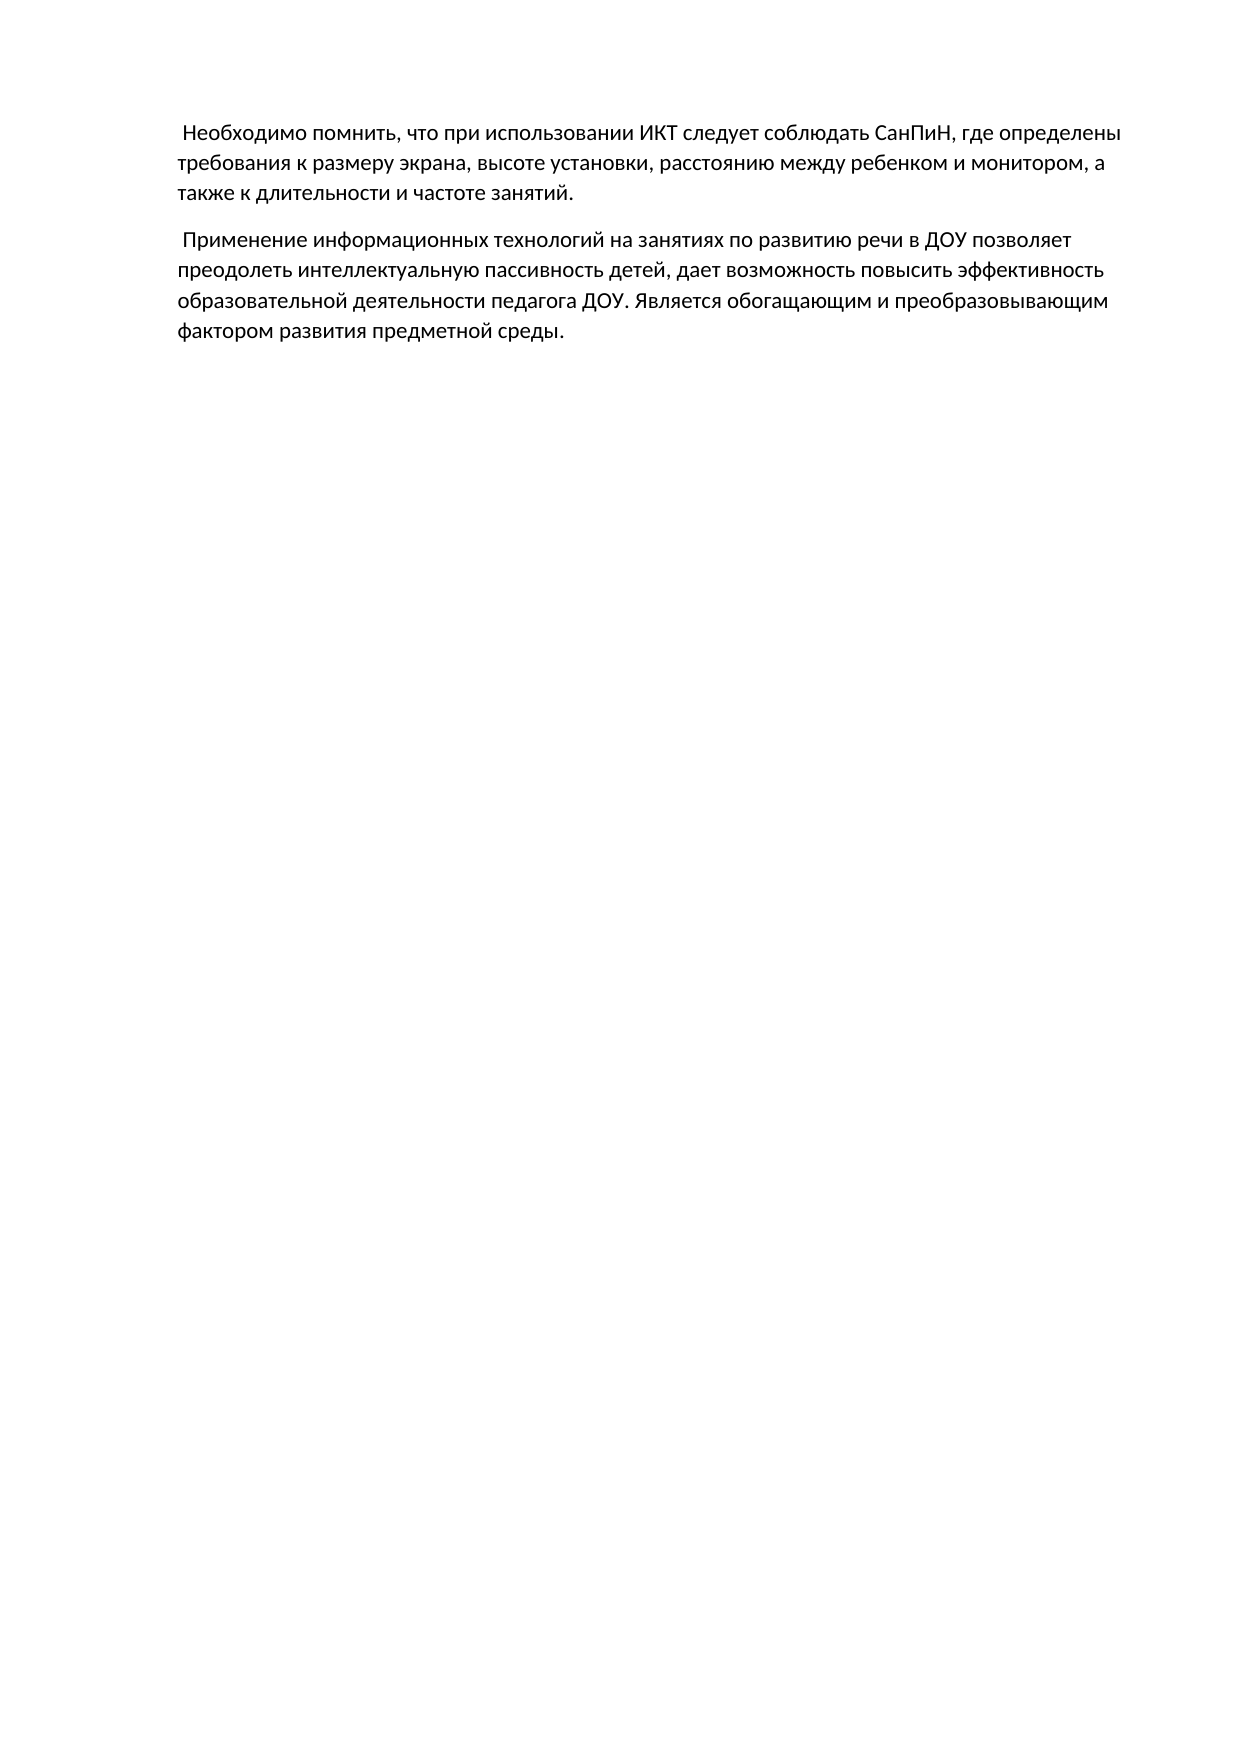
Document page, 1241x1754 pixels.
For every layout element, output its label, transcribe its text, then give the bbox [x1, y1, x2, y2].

text Необходимо помнить, что при использовании ИКТ следует соблюдать СанПиН, где определены требования к размеру экрана, высоте установки, расстоянию между ребенком и монитором, а также к длительности и частоте занятий. [177, 118, 1152, 207]
text Применение информационных технологий на занятиях по развитию речи в ДОУ позволяет преодолеть интеллектуальную пассивность детей, дает возможность повысить эффективность образовательной деятельности педагога ДОУ. Является обогащающим и преобразовывающим фактором развития предметной среды. [177, 225, 1152, 344]
